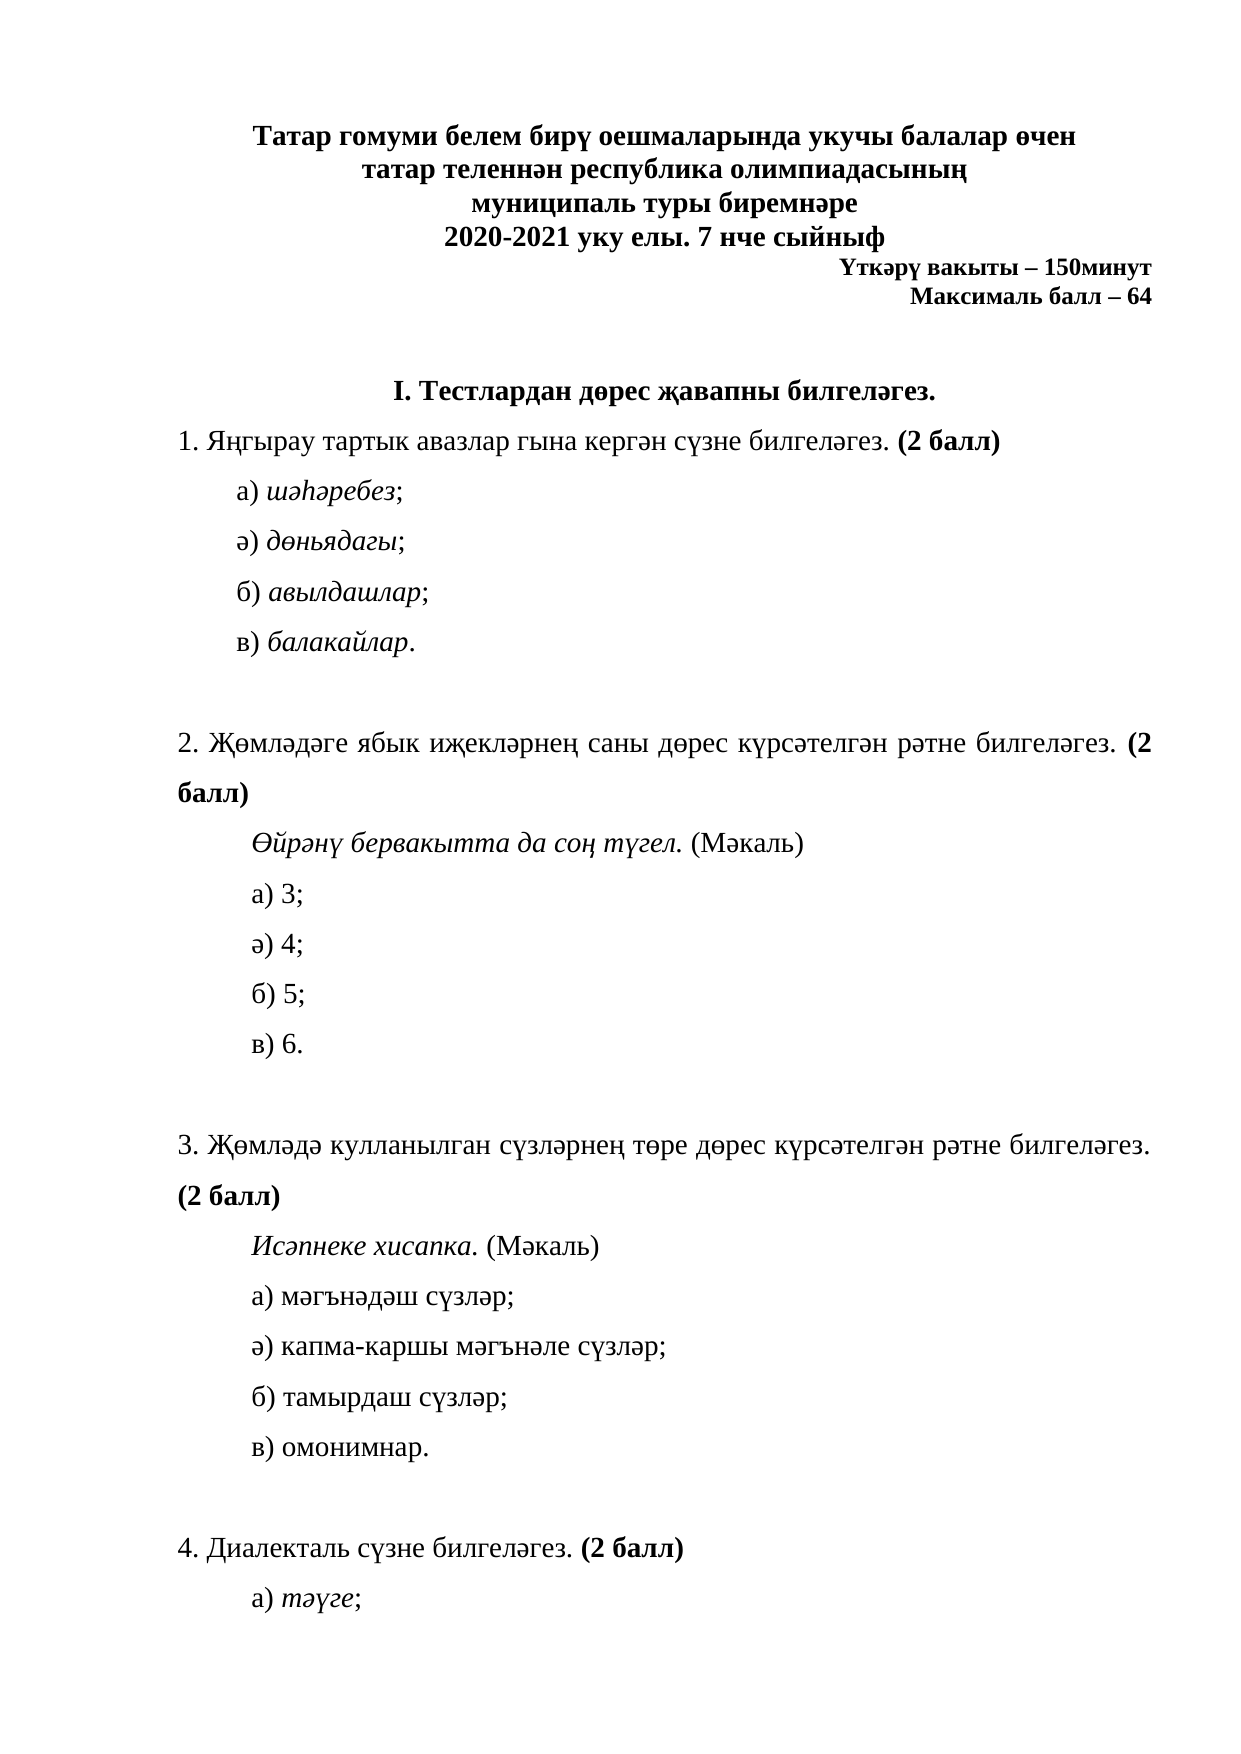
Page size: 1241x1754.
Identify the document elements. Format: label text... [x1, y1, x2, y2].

text 1. Яңгырау тартык авазлар гына кергән сүзне билгеләгез. (2 балл) [177, 423, 1152, 456]
text 2. Җөмләдәге ябык иҗекләрнең саны дөрес күрсәтелгән рәтне билгеләгез. (2 балл) [177, 725, 1152, 809]
text б) авылдашлар; [177, 574, 1152, 607]
text б) 5; [177, 976, 1152, 1010]
text Өйрәнү бервакытта да соң түгел. (Мәкаль) [177, 825, 1152, 859]
text ә) капма-каршы мәгънәле сүзләр; [177, 1328, 1152, 1362]
text а) тәүге; [177, 1580, 1152, 1614]
text I. Тестлардан дөрес җавапны билгеләгез. [177, 373, 1152, 406]
text Үткәрү вакыты – 150минут [177, 252, 1152, 281]
text Татар гомуми белем бирү оешмаларында укучы балалар өчен [177, 118, 1152, 152]
text а) мәгънәдәш сүзләр; [177, 1278, 1152, 1312]
text а) шәһәребез; [177, 473, 1152, 507]
text татар теленнән республика олимпиадасының [177, 152, 1152, 185]
text Исәпнеке хисапка. (Мәкаль) [177, 1228, 1152, 1261]
text в) балакайлар. [177, 624, 1152, 658]
text в) 6. [177, 1027, 1152, 1060]
text 2020-2021 уку елы. 7 нче сыйныф [177, 219, 1152, 252]
text Максималь балл – 64 [177, 281, 1152, 310]
text ә) 4; [177, 926, 1152, 959]
text 4. Диалекталь сүзне билгеләгез. (2 балл) [177, 1530, 1152, 1563]
text муниципаль туры биремнәре [177, 185, 1152, 219]
text 3. Җөмләдә кулланылган сүзләрнең төре дөрес күрсәтелгән рәтне билгеләгез. (2 балл) [177, 1127, 1152, 1211]
text ә) дөньядагы; [177, 523, 1152, 557]
text в) омонимнар. [177, 1429, 1152, 1463]
text б) тамырдаш сүзләр; [177, 1379, 1152, 1412]
text а) 3; [177, 876, 1152, 909]
